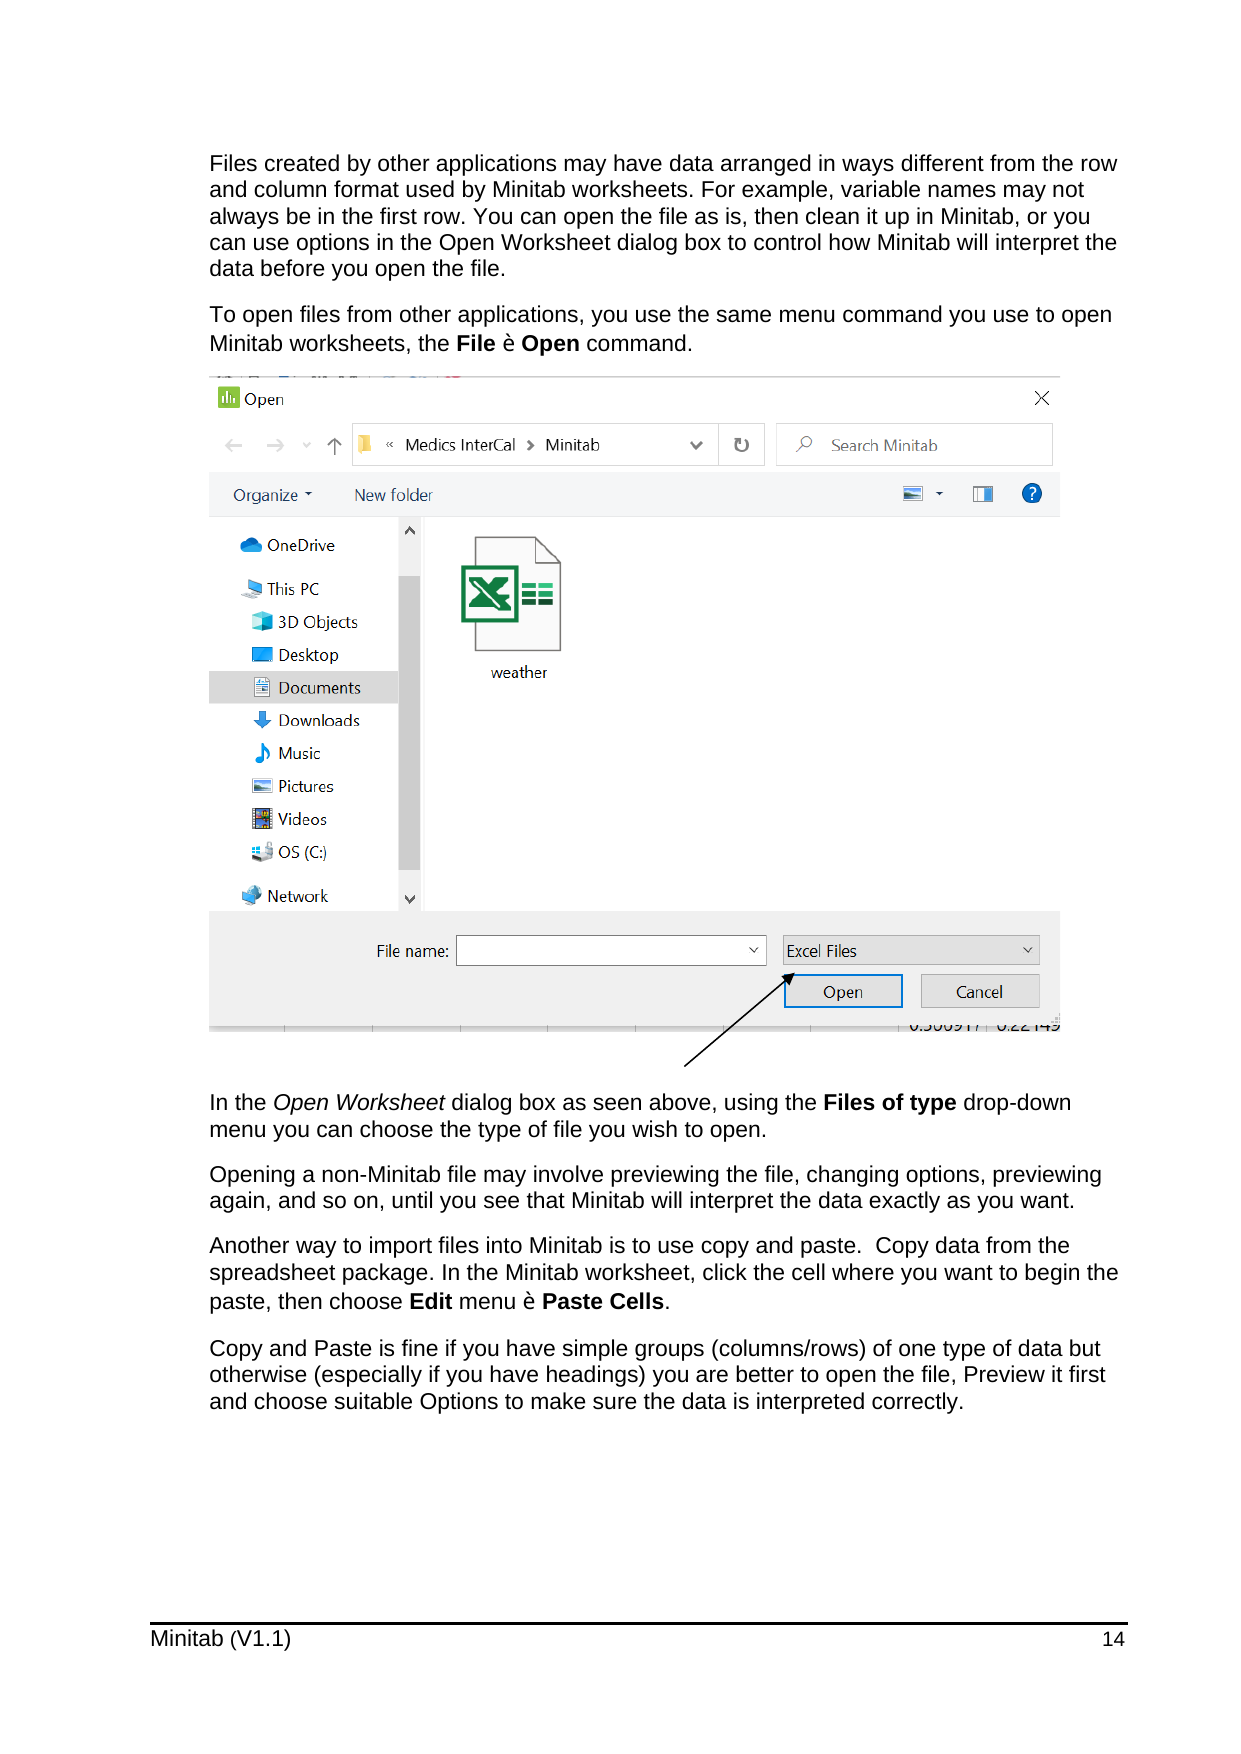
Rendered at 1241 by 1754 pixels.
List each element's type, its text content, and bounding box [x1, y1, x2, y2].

text To open files from other applications, you use the same menu command you use to open Minitab worksheets, the File è Open command. [209, 301, 1128, 358]
text Another way to import files into Minitab is to use copy and paste. Copy data from the spreadsheet package. In the Minitab worksheet, click the cell where you want to begin the paste, then choose Edit menu è Paste Cells. [209, 1232, 1128, 1316]
text Copy and Paste is fine if you have simple groups (columns/rows) of one type of data but otherwise (especially if you have headings) you are better to open the file, Preview it first and choose suitable Options to make sure the data is interpreted correctly. [209, 1335, 1128, 1414]
text Files created by other applications may have data arranged in ways different from the row and column format used by Minitab worksheets. For example, variable names may not always be in the first row. You can open the file as is, then clean it up in Minitab, or you can use options in the Open Worksheet dialog box to control how Minitab will interpret the data before you open the file. [209, 150, 1128, 282]
text In the Open Worksheet dialog box as seen above, using the Files of type drop-down menu you can choose the type of file you wish to open. [209, 1089, 1128, 1142]
picture [209, 376, 1060, 1032]
text Opening a non-Minitab file may involve previewing the file, changing options, previewing again, and so on, until you see that Minitab will interpret the data exactly as you want. [209, 1161, 1128, 1213]
